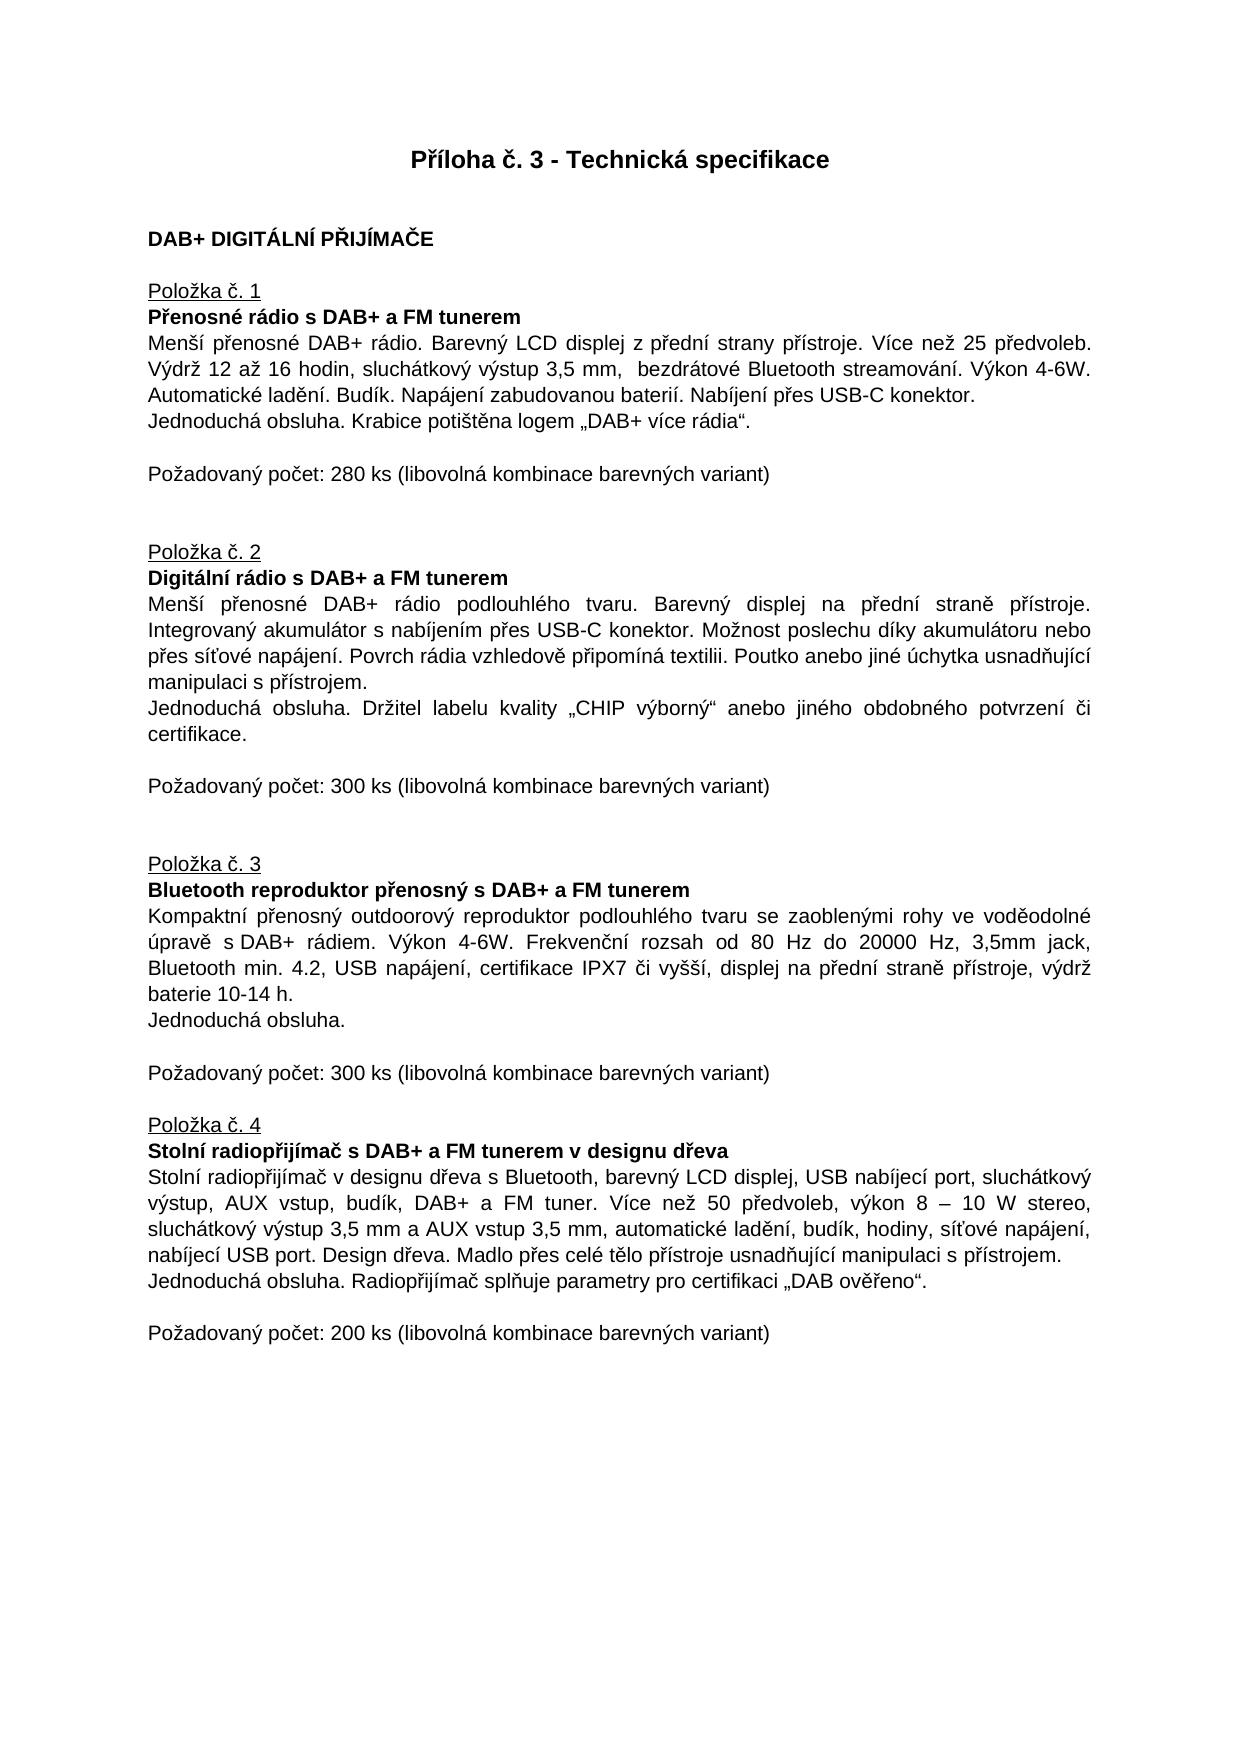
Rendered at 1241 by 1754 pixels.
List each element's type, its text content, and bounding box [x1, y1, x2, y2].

text Položka č. 4 [148, 1111, 1093, 1137]
text Stolní radiopřijímač v designu dřeva s Bluetooth, barevný LCD displej, USB nabíjecí port, sluchátkový výstup, AUX vstup, budík, DAB+ a FM tuner. Více než 50 předvoleb, výkon 8 – 10 W stereo, sluchátkový výstup 3,5 mm a AUX vstup 3,5 mm, automatické ladění, budík, hodiny, síťové napájení, nabíjecí USB port. Design dřeva. Madlo přes celé tělo přístroje usnadňující manipulaci s přístrojem. [148, 1163, 1093, 1267]
text Bluetooth reproduktor přenosný s DAB+ a FM tunerem [148, 877, 1093, 903]
text Položka č. 2 [148, 538, 1093, 564]
text Menší přenosné DAB+ rádio. Barevný LCD displej z přední strany přístroje. Více než 25 předvoleb. Výdrž 12 až 16 hodin, sluchátkový výstup 3,5 mm, bezdrátové Bluetooth streamování. Výkon 4-6W. Automatické ladění. Budík. Napájení zabudovanou baterií. Nabíjení přes USB-C konektor. [148, 330, 1093, 408]
text Příloha č. 3 - Technická specifikace [148, 148, 1093, 174]
text Položka č. 1 [148, 278, 1093, 304]
text Požadovaný počet: 300 ks (libovolná kombinace barevných variant) [148, 1059, 1093, 1085]
text Jednoduchá obsluha. Radiopřijímač splňuje parametry pro certifikaci „DAB ověřeno“. [148, 1267, 1093, 1293]
text Menší přenosné DAB+ rádio podlouhlého tvaru. Barevný displej na přední straně přístroje. Integrovaný akumulátor s nabíjením přes USB-C konektor. Možnost poslechu díky akumulátoru nebo přes síťové napájení. Povrch rádia vzhledově připomíná textilii. Poutko anebo jiné úchytka usnadňující manipulaci s přístrojem. [148, 590, 1093, 694]
text Kompaktní přenosný outdoorový reproduktor podlouhlého tvaru se zaoblenými rohy ve voděodolné úpravě s DAB+ rádiem. Výkon 4-6W. Frekvenční rozsah od 80 Hz do 20000 Hz, 3,5mm jack, Bluetooth min. 4.2, USB napájení, certifikace IPX7 či vyšší, displej na přední straně přístroje, výdrž baterie 10-14 h. [148, 903, 1093, 1007]
text Požadovaný počet: 300 ks (libovolná kombinace barevných variant) [148, 773, 1093, 799]
text DAB+ DIGITÁLNÍ PŘIJÍMAČE [148, 226, 1093, 252]
text Jednoduchá obsluha. Držitel labelu kvality „CHIP výborný“ anebo jiného obdobného potvrzení či certifikace. [148, 694, 1093, 747]
text Digitální rádio s DAB+ a FM tunerem [148, 564, 1093, 590]
text Stolní radiopřijímač s DAB+ a FM tunerem v designu dřeva [148, 1137, 1093, 1163]
text Položka č. 3 [148, 851, 1093, 877]
text Jednoduchá obsluha. Krabice potištěna logem „DAB+ více rádia“. [148, 408, 1093, 434]
text Přenosné rádio s DAB+ a FM tunerem [148, 304, 1093, 330]
text Požadovaný počet: 280 ks (libovolná kombinace barevných variant) [148, 460, 1093, 486]
text Jednoduchá obsluha. [148, 1007, 1093, 1033]
text Požadovaný počet: 200 ks (libovolná kombinace barevných variant) [148, 1319, 1093, 1346]
